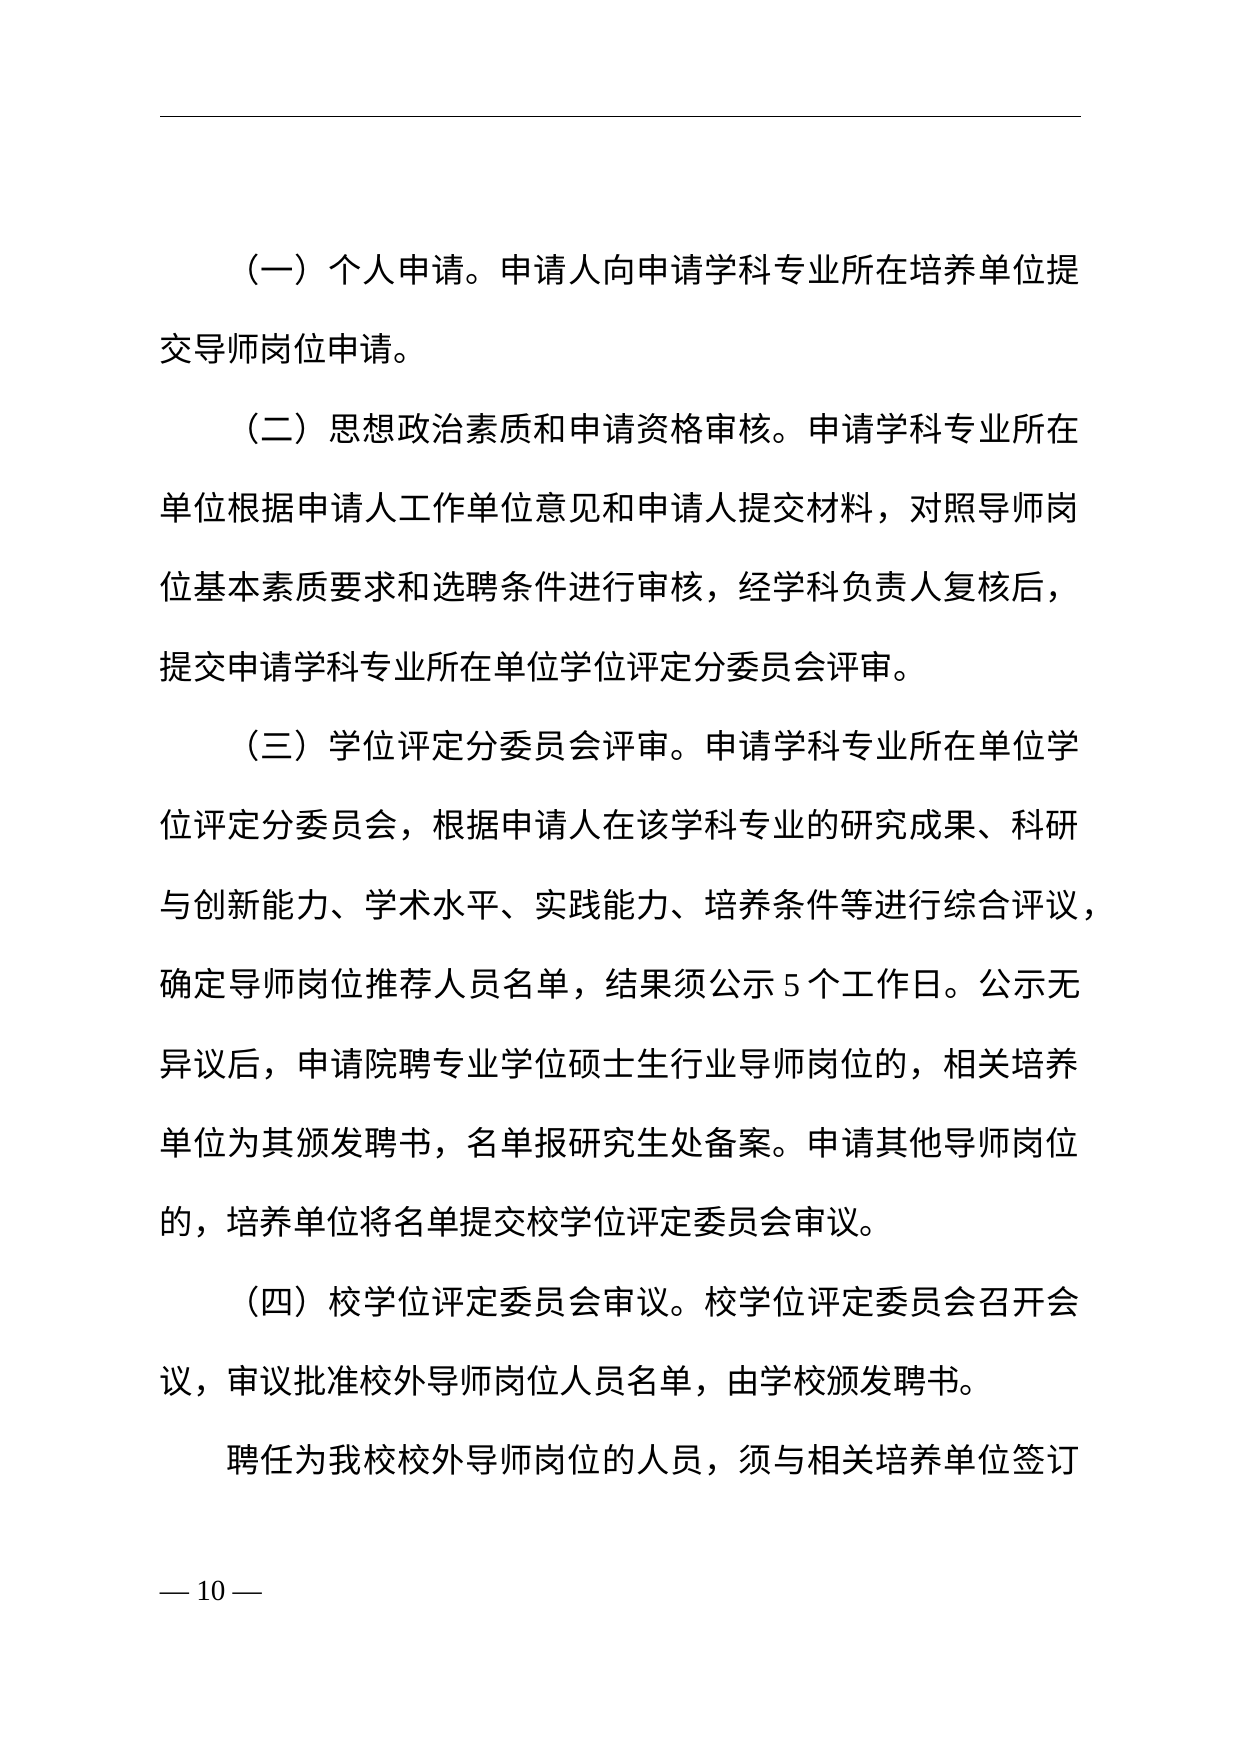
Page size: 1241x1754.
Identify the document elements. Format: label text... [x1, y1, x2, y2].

text （三）学位评定分委员会评审。申请学科专业所在单位学位评定分委员会，根据申请人在该学科专业的研究成果、科研与创新能力、学术水平、实践能力、培养条件等进行综合评议，确定导师岗位推荐人员名单，结果须公示5个工作日。公示无异议后，申请院聘专业学位硕士生行业导师岗位的，相关培养单位为其颁发聘书，名单报研究生处备案。申请其他导师岗位的，培养单位将名单提交校学位评定委员会审议。 [159, 704, 1081, 1260]
text （二）思想政治素质和申请资格审核。申请学科专业所在单位根据申请人工作单位意见和申请人提交材料，对照导师岗位基本素质要求和选聘条件进行审核，经学科负责人复核后，提交申请学科专业所在单位学位评定分委员会评审。 [159, 387, 1081, 704]
text （四）校学位评定委员会审议。校学位评定委员会召开会议，审议批准校外导师岗位人员名单，由学校颁发聘书。 [159, 1260, 1081, 1419]
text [159, 1419, 1081, 1498]
text （一）个人申请。申请人向申请学科专业所在培养单位提交导师岗位申请。 [159, 228, 1081, 387]
